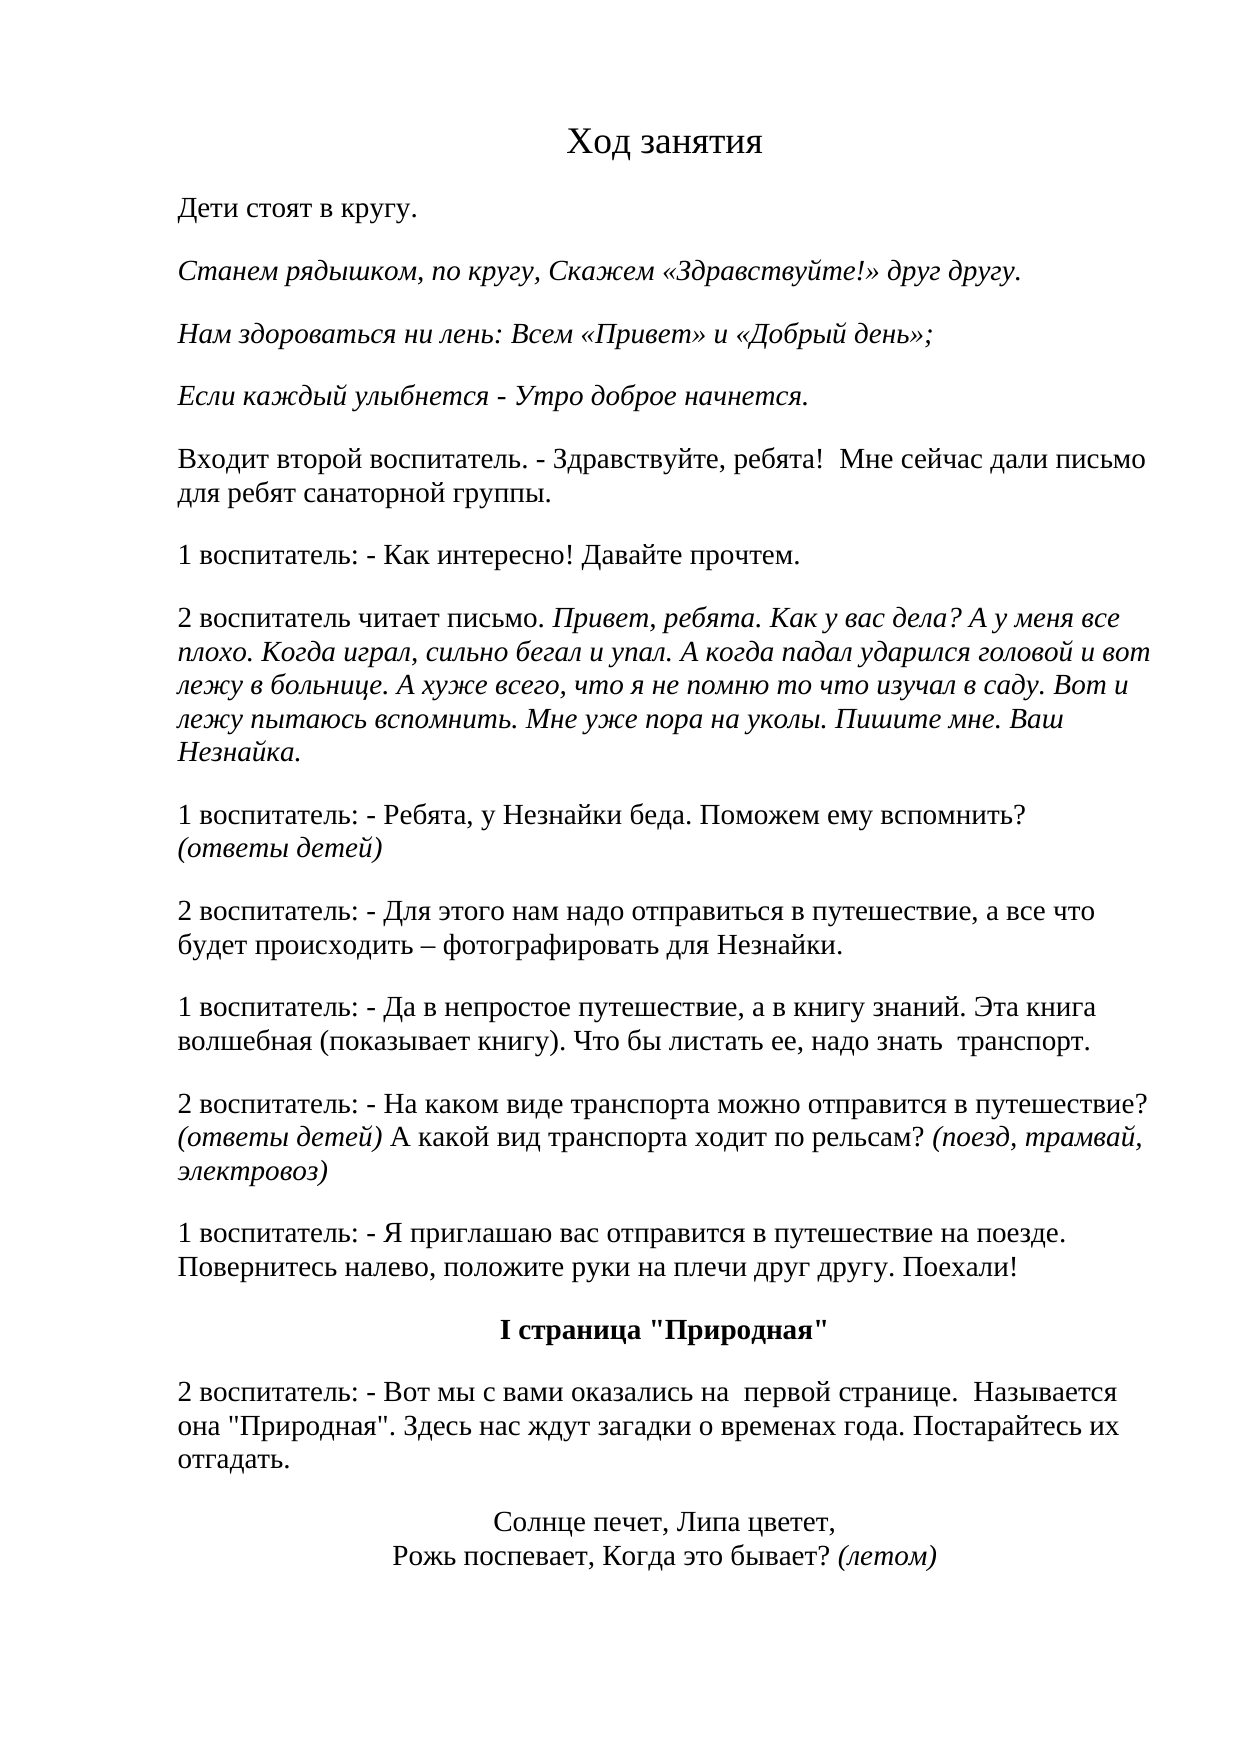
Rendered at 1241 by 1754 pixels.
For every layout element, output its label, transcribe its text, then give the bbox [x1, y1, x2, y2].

text Станем рядышком, по кругу, Скажем «Здравствуйте!» друг другу. [177, 253, 1152, 287]
text Входит второй воспитатель. - Здравствуйте, ребята! Мне сейчас дали письмо для ребят санаторной группы. [177, 441, 1152, 508]
text Солнце печет, Липа цветет, [177, 1504, 1152, 1538]
text Ход занятия [177, 118, 1152, 161]
text Дети стоят в кругу. [177, 190, 1152, 224]
text Если каждый улыбнется - Утро доброе начнется. [177, 378, 1152, 412]
text 2 воспитатель: - Вот мы с вами оказались на первой странице. Называется она "Природная". Здесь нас ждут загадки о временах года. Постарайтесь их отгадать. [177, 1374, 1152, 1475]
text 2 воспитатель: - Для этого нам надо отправиться в путешествие, а все что будет происходить – фотографировать для Незнайки. [177, 893, 1152, 960]
text 2 воспитатель: - На каком виде транспорта можно отправится в путешествие? (ответы детей) А какой вид транспорта ходит по рельсам? (поезд, трамвай, электровоз) [177, 1086, 1152, 1186]
text Рожь поспевает, Когда это бывает? (летом) [177, 1538, 1152, 1571]
text I страница "Природная" [177, 1312, 1152, 1345]
text 1 воспитатель: - Я приглашаю вас отправится в путешествие на поезде. Повернитесь налево, положите руки на плечи друг другу. Поехали! [177, 1216, 1152, 1283]
text 1 воспитатель: - Ребята, у Незнайки беда. Поможем ему вспомнить? (ответы детей) [177, 797, 1152, 864]
text 1 воспитатель: - Да в непростое путешествие, а в книгу знаний. Эта книга волшебная (показывает книгу). Что бы листать ее, надо знать транспорт. [177, 989, 1152, 1057]
text 2 воспитатель читает письмо. Привет, ребята. Как у вас дела? А у меня все плохо. Когда играл, сильно бегал и упал. А когда падал ударился головой и вот лежу в больнице. А хуже всего, что я не помню то что изучал в саду. Вот и лежу пытаюсь вспомнить. Мне уже пора на уколы. Пишите мне. Ваш Незнайка. [177, 600, 1152, 768]
text Нам здороваться ни лень: Всем «Привет» и «Добрый день»; [177, 316, 1152, 349]
text 1 воспитатель: - Как интересно! Давайте прочтем. [177, 537, 1152, 571]
